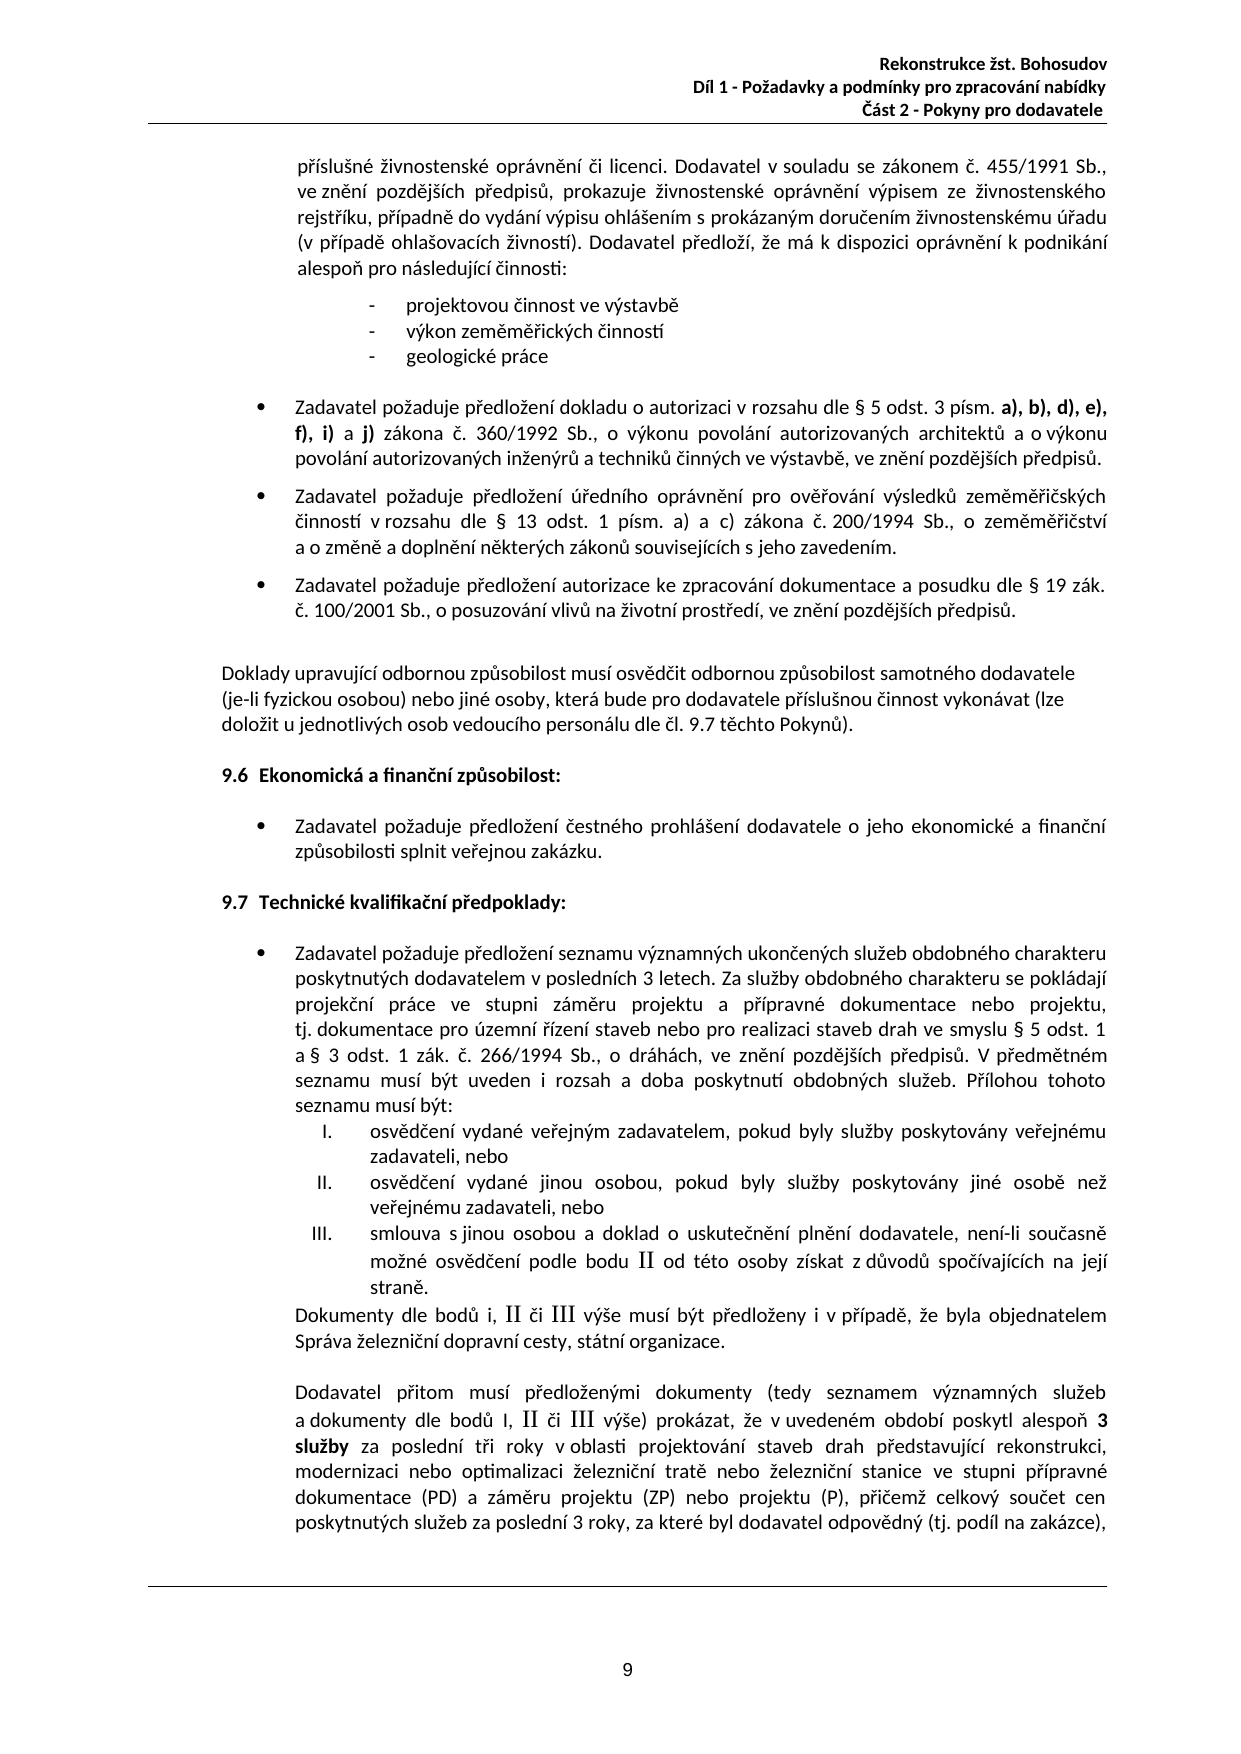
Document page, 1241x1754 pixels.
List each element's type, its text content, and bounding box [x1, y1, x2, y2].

list Zadavatel požaduje předložení seznamu významných ukončených služeb obdobného charakteru poskytnutých dodavatelem v posledních 3 letech. Za služby obdobného charakteru se pokládají projekční práce ve stupni záměru projektu a přípravné dokumentace nebo projektu, tj. dokumentace pro územní řízení staveb nebo pro realizaci staveb drah ve smyslu § 5 odst. 1 a § 3 odst. 1 zák. č. 266/1994 Sb., o dráhách, ve znění pozdějších předpisů. V předmětném seznamu musí být uveden i rozsah a doba poskytnutí obdobných služeb. Přílohou tohoto seznamu musí být: [257, 940, 1107, 1118]
list Zadavatel požaduje předložení dokladu o autorizaci v rozsahu dle § 5 odst. 3 písm. a), b), d), e), f), i) a j) zákona č. 360/1992 Sb., o výkonu povolání autorizovaných architektů a o výkonu povolání autorizovaných inženýrů a techniků činných ve výstavbě, ve znění pozdějších předpisů. [257, 394, 1107, 471]
list Technické kvalifikační předpoklady: [221, 889, 1107, 915]
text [295, 1379, 1107, 1535]
list Zadavatel požaduje předložení úředního oprávnění pro ověřování výsledků zeměměřičských činností v rozsahu dle § 13 odst. 1 písm. a) a c) zákona č. 200/1994 Sb., o zeměměřičství a o změně a doplnění některých zákonů souvisejících s jeho zavedením. [257, 483, 1107, 559]
list Zadavatel požaduje předložení čestného prohlášení dodavatele o jeho ekonomické a finanční způsobilosti splnit veřejnou zakázku. [257, 813, 1107, 864]
list Zadavatel požaduje předložení autorizace ke zpracování dokumentace a posudku dle § 19 zák. č. 100/2001 Sb., o posuzování vlivů na životní prostředí, ve znění pozdějších předpisů. [257, 572, 1107, 623]
list geologické práce [369, 343, 1107, 369]
list smlouva s jinou osobou a doklad o uskutečnění plnění dodavatele, není-li současně možné osvědčení podle bodu ii od této osoby získat z důvodů spočívajících na její straně. [332, 1220, 1107, 1299]
list osvědčení vydané jinou osobou, pokud byly služby poskytovány jiné osobě než veřejnému zadavateli, nebo [332, 1169, 1107, 1220]
list Doklady upravující odbornou způsobilost musí osvědčit odbornou způsobilost samotného dodavatele (je-li fyzickou osobou) nebo jiné osoby, která bude pro dodavatele příslušnou činnost vykonávat (lze doložit u jednotlivých osob vedoucího personálu dle čl. 9.7 těchto Pokynů). [221, 661, 1107, 737]
list výkon zeměměřických činností [369, 318, 1107, 343]
text Dokumenty dle bodů i, ii či iii výše musí být předloženy i v případě, že byla objednatelem Správa železniční dopravní cesty, státní organizace. [295, 1299, 1107, 1353]
list Ekonomická a finanční způsobilost: [221, 762, 1107, 788]
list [260, 153, 1107, 280]
list projektovou činnost ve výstavbě [368, 293, 1107, 318]
list osvědčení vydané veřejným zadavatelem, pokud byly služby poskytovány veřejnému zadavateli, nebo [332, 1118, 1107, 1169]
